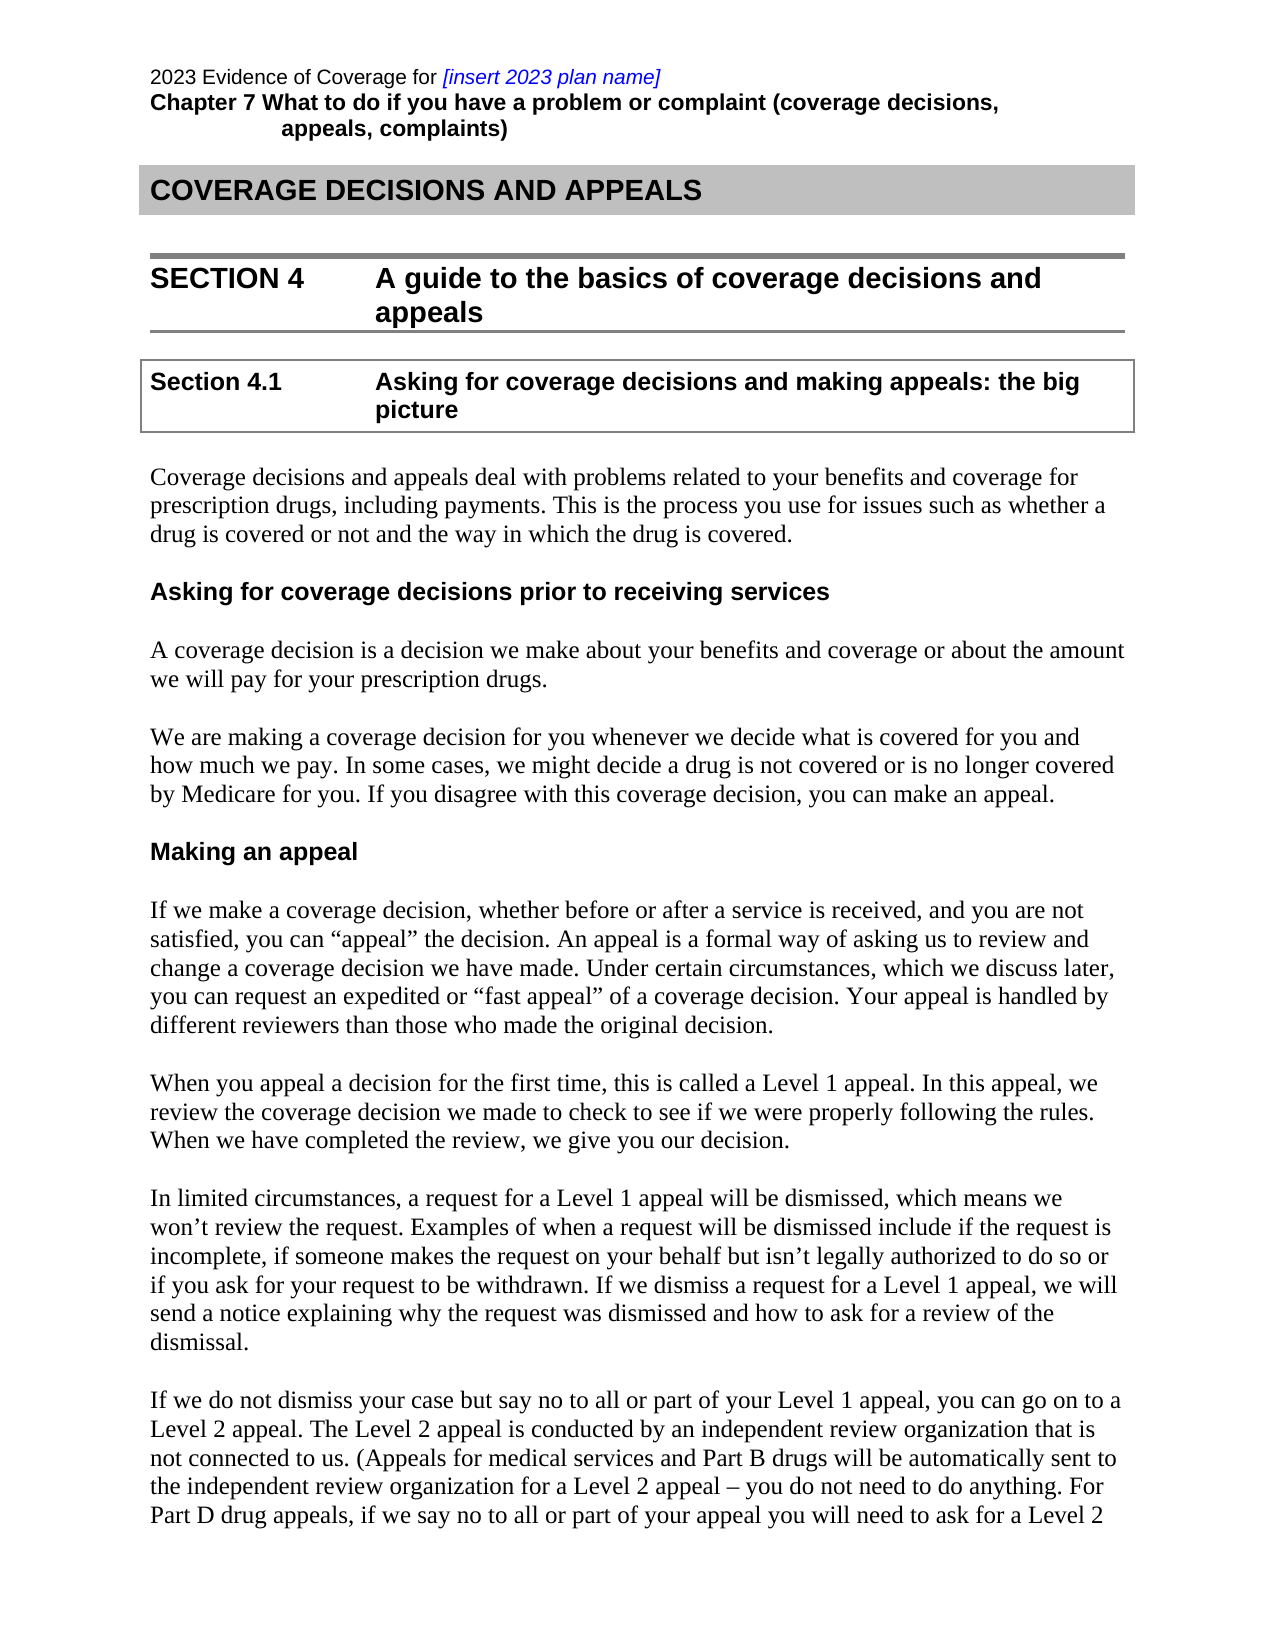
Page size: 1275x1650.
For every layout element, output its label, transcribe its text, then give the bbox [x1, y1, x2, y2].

subtitle Section 4.1 Asking for coverage decisions and making appeals: the big picture [142, 361, 1133, 431]
text We are making a coverage decision for you whenever we decide what is covered for you and how much we pay. In some cases, we might decide a drug is not covered or is no longer covered by Medicare for you. If you disagree with this coverage decision, you can make an appeal. [150, 722, 1125, 808]
text If we make a coverage decision, whether before or after a service is received, and you are not satisfied, you can “appeal” the decision. An appeal is a formal way of asking us to review and change a coverage decision we have made. Under certain circumstances, which we discuss later, you can request an expedited or “fast appeal” of a coverage decision. Your appeal is handled by different reviewers than those who made the original decision. [150, 895, 1125, 1039]
subtitle Making an appeal [150, 837, 1125, 866]
text Coverage decisions and appeals deal with problems related to your benefits and coverage for prescription drugs, including payments. This is the process you use for issues such as whether a drug is covered or not and the way in which the drug is covered. [150, 462, 1106, 548]
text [150, 1385, 1125, 1529]
text In limited circumstances, a request for a Level 1 appeal will be dismissed, which means we won’t review the request. Examples of when a request will be dismissed include if the request is incomplete, if someone makes the request on your behalf but isn’t legally authorized to do so or if you ask for your request to be withdrawn. If we dismiss a request for a Level 1 appeal, we will send a notice explaining why the request was dismissed and how to ask for a review of the dismissal. [150, 1183, 1125, 1356]
text When you appeal a decision for the first time, this is called a Level 1 appeal. In this appeal, we review the coverage decision we made to check to see if we were properly following the rules. When we have completed the review, we give you our decision. [150, 1068, 1125, 1154]
subtitle COVERAGE DECISIONS AND APPEALS [142, 167, 1133, 213]
text A coverage decision is a decision we make about your benefits and coverage or about the amount we will pay for your prescription drugs. [150, 635, 1125, 693]
subtitle Asking for coverage decisions prior to receiving services [150, 577, 1125, 606]
subtitle SECTION 4 A guide to the basics of coverage decisions and appeals [150, 259, 1125, 330]
